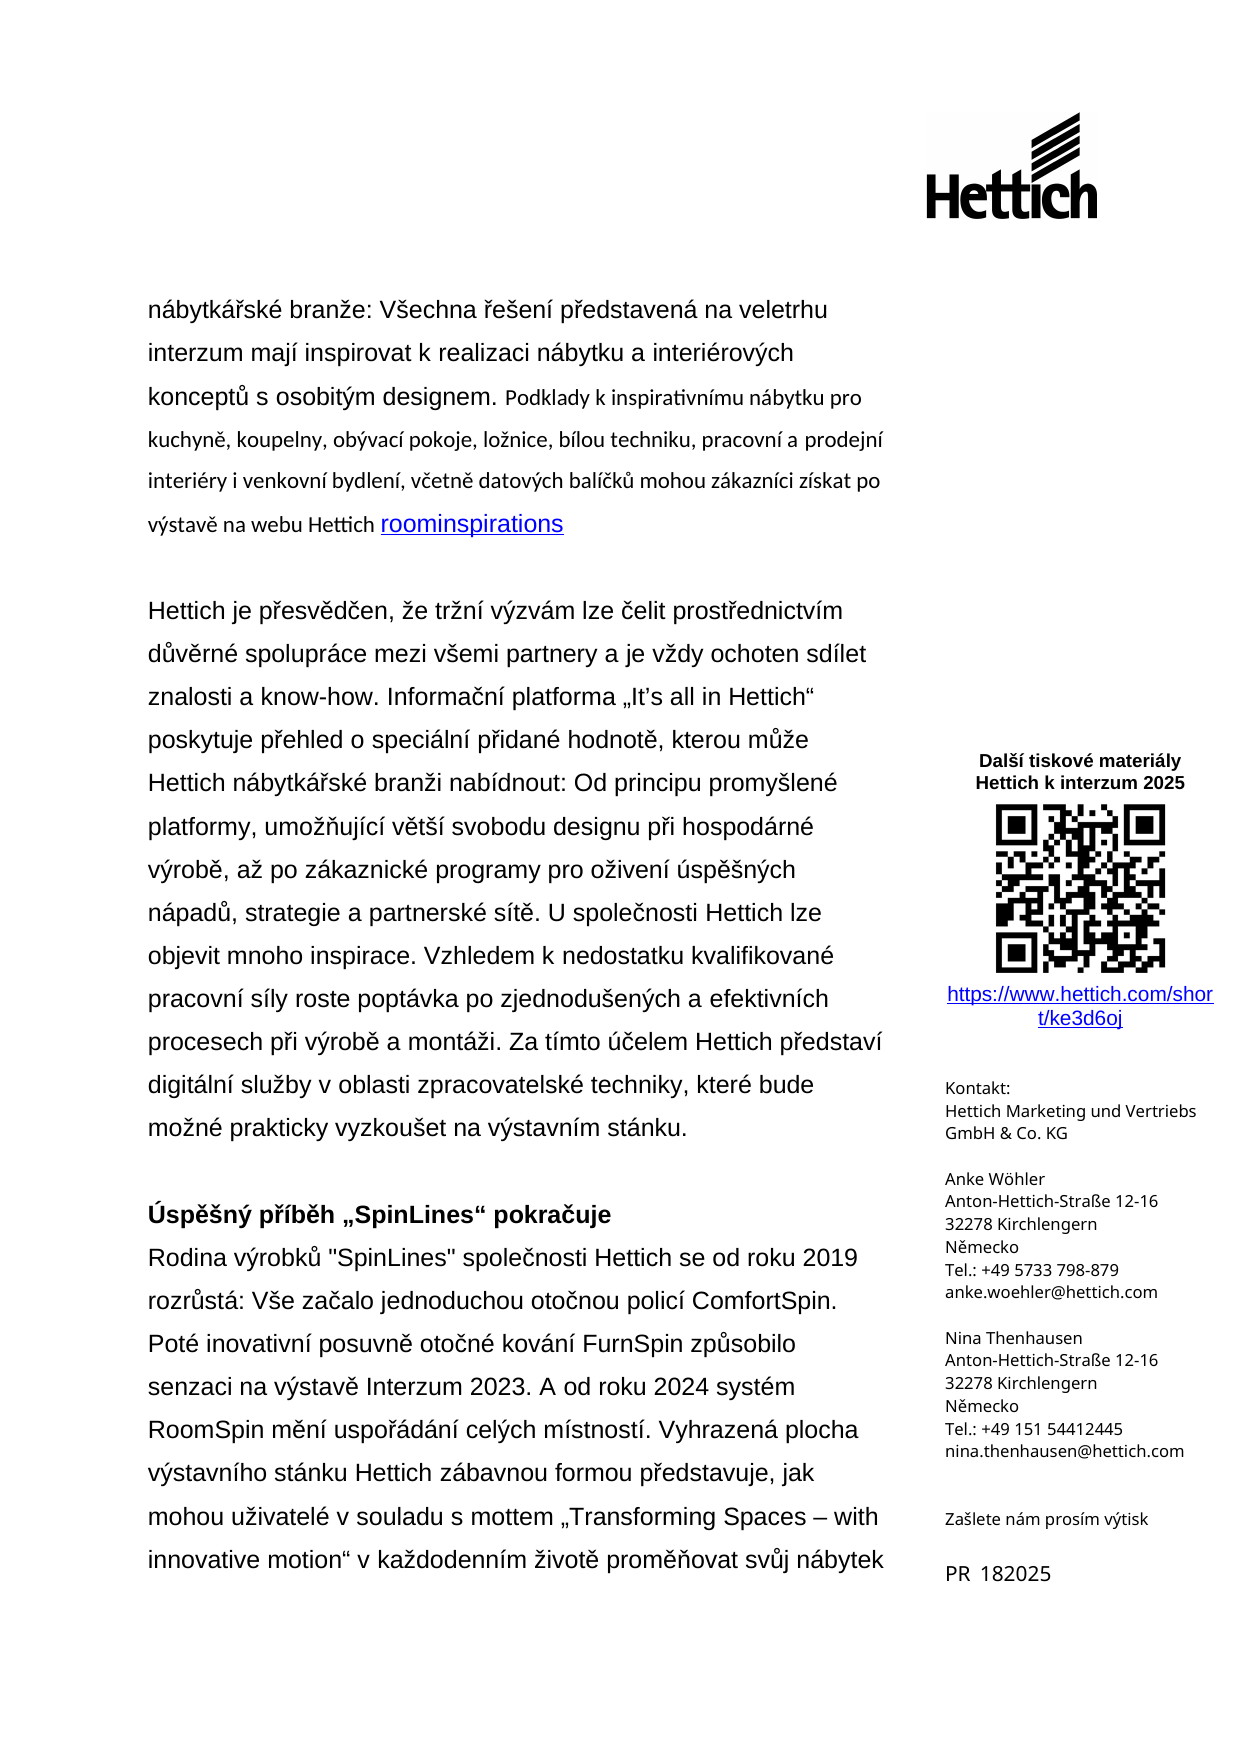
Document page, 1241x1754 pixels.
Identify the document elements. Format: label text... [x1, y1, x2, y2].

text Úspěšný příběh „SpinLines“ pokračuje [148, 1200, 886, 1228]
text Hettich je přesvědčen, že tržní výzvám lze čelit prostřednictvím důvěrné spolupráce mezi všemi partnery a je vždy ochoten sdílet znalosti a know-how. Informační platforma „It’s all in Hettich“ poskytuje přehled o speciální přidané hodnotě, kterou může Hettich nábytkářské branži nabídnout: Od principu promyšlené platformy, umožňující větší svobodu designu při hospodárné výrobě, až po zákaznické programy pro oživení úspěšných nápadů, strategie a partnerské sítě. U společnosti Hettich lze objevit mnoho inspirace. Vzhledem k nedostatku kvalifikované pracovní síly roste poptávka po zjednodušených a efektivních procesech při výrobě a montáži. Za tímto účelem Hettich představí digitální služby v oblasti zpracovatelské techniky, které bude možné prakticky vyzkoušet na výstavním stánku. [148, 596, 886, 1142]
picture [926, 112, 1097, 219]
